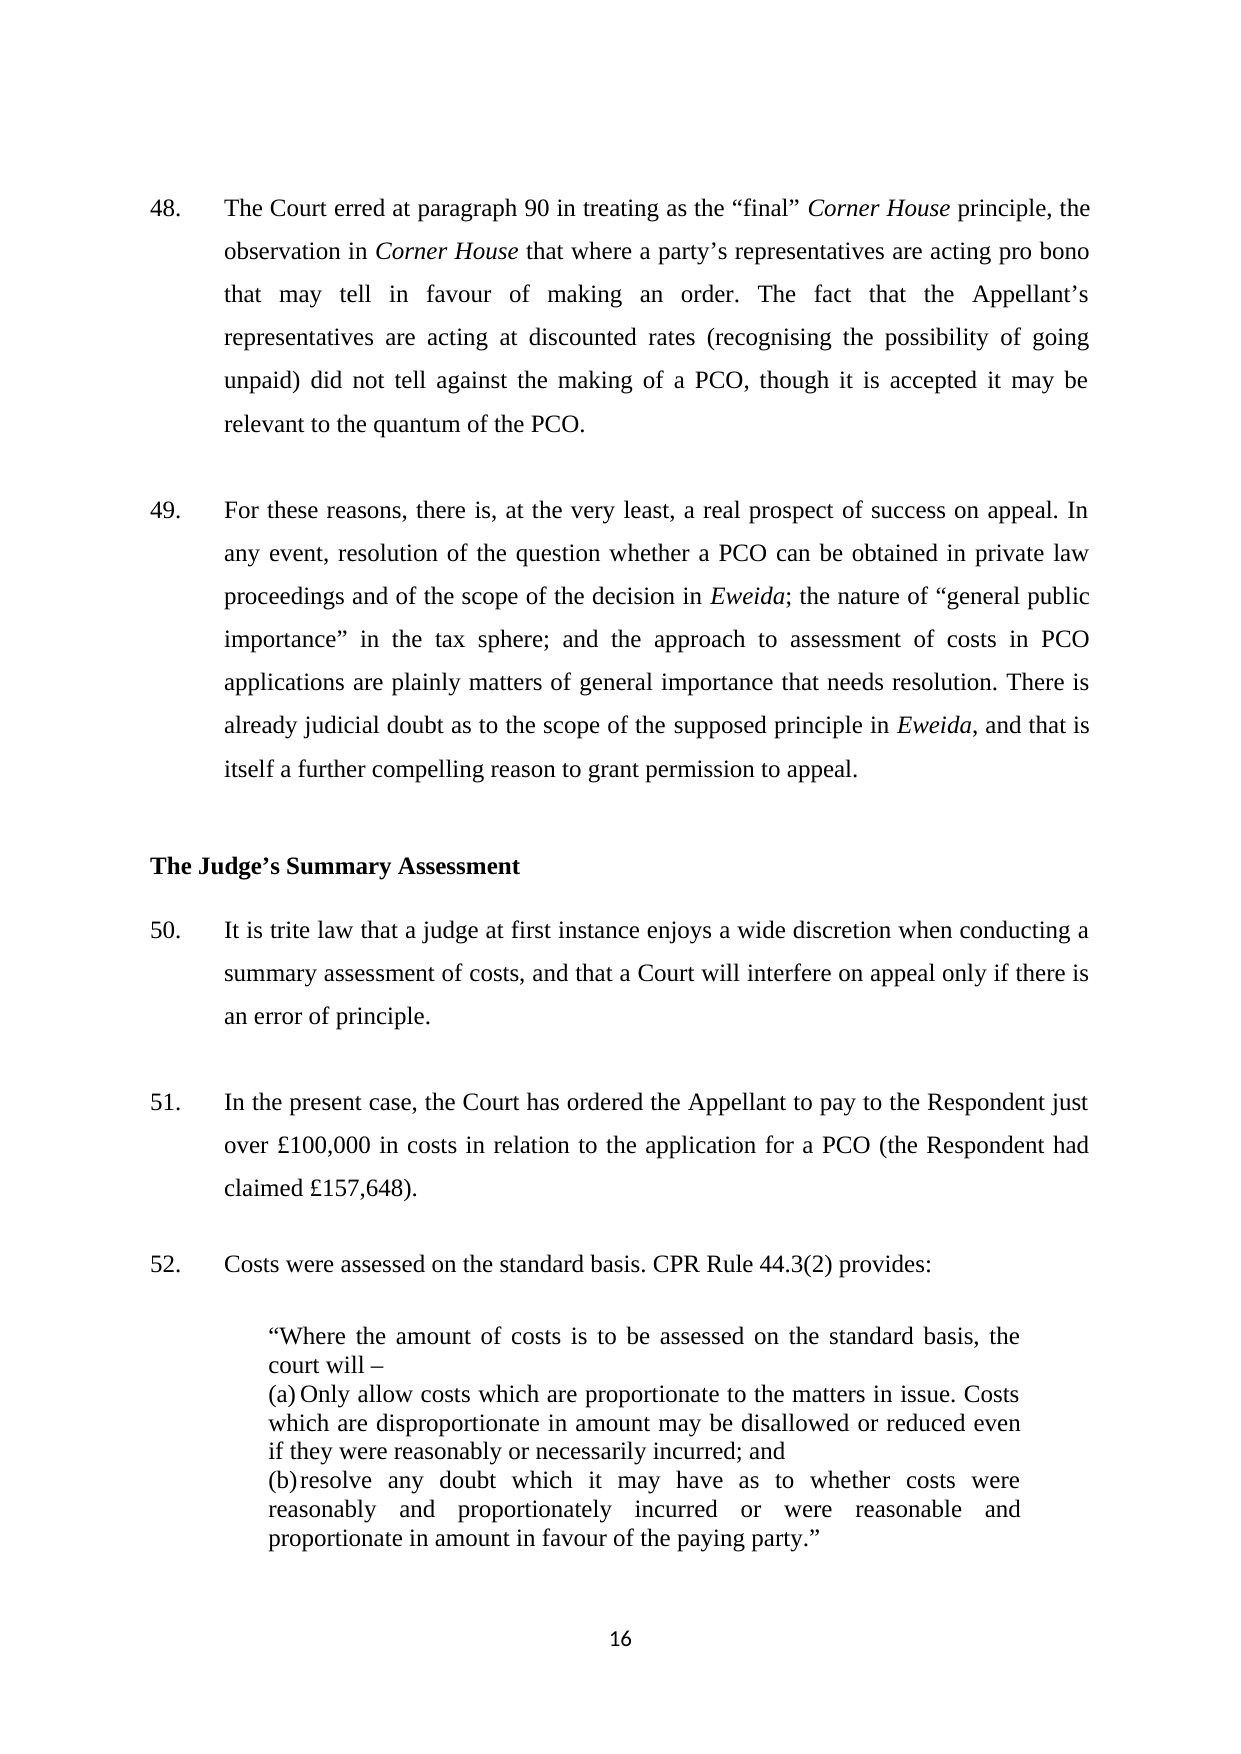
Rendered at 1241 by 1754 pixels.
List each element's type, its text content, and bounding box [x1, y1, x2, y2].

list The Court erred at paragraph 90 in treating as the “final” Corner House principle, the observation in Corner House that where a party’s representatives are acting pro bono that may tell in favour of making an order. The fact that the Appellant’s representatives are acting at discounted rates (recognising the possibility of going unpaid) did not tell against the making of a PCO, though it is accepted it may be relevant to the quantum of the PCO. [150, 193, 1090, 437]
text The Judge’s Summary Assessment [150, 851, 1090, 879]
list It is trite law that a judge at first instance enjoys a wide discretion when conducting a summary assessment of costs, and that a Court will interfere on appeal only if there is an error of principle. [150, 915, 1090, 1030]
list Costs were assessed on the standard basis. CPR Rule 44.3(2) provides: [150, 1249, 1090, 1278]
list Only allow costs which are proportionate to the matters in issue. Costs which are disproportionate in amount may be disallowed or reduced even if they were reasonably or necessarily incurred; and [268, 1379, 1021, 1465]
list resolve any doubt which it may have as to whether costs were reasonably and proportionately incurred or were reasonable and proportionate in amount in favour of the paying party.” [268, 1465, 1021, 1551]
list For these reasons, there is, at the very least, a real prospect of success on appeal. In any event, resolution of the question whether a PCO can be obtained in private law proceedings and of the scope of the decision in Eweida; the nature of “general public importance” in the tax sphere; and the approach to assessment of costs in PCO applications are plainly matters of general importance that needs resolution. There is already judicial doubt as to the scope of the supposed principle in Eweida, and that is itself a further compelling reason to grant permission to appeal. [150, 495, 1090, 782]
list In the present case, the Court has ordered the Appellant to pay to the Respondent just over £100,000 in costs in relation to the application for a PCO (the Respondent had claimed £157,648). [150, 1087, 1090, 1202]
list “Where the amount of costs is to be assessed on the standard basis, the court will – [268, 1321, 1021, 1379]
